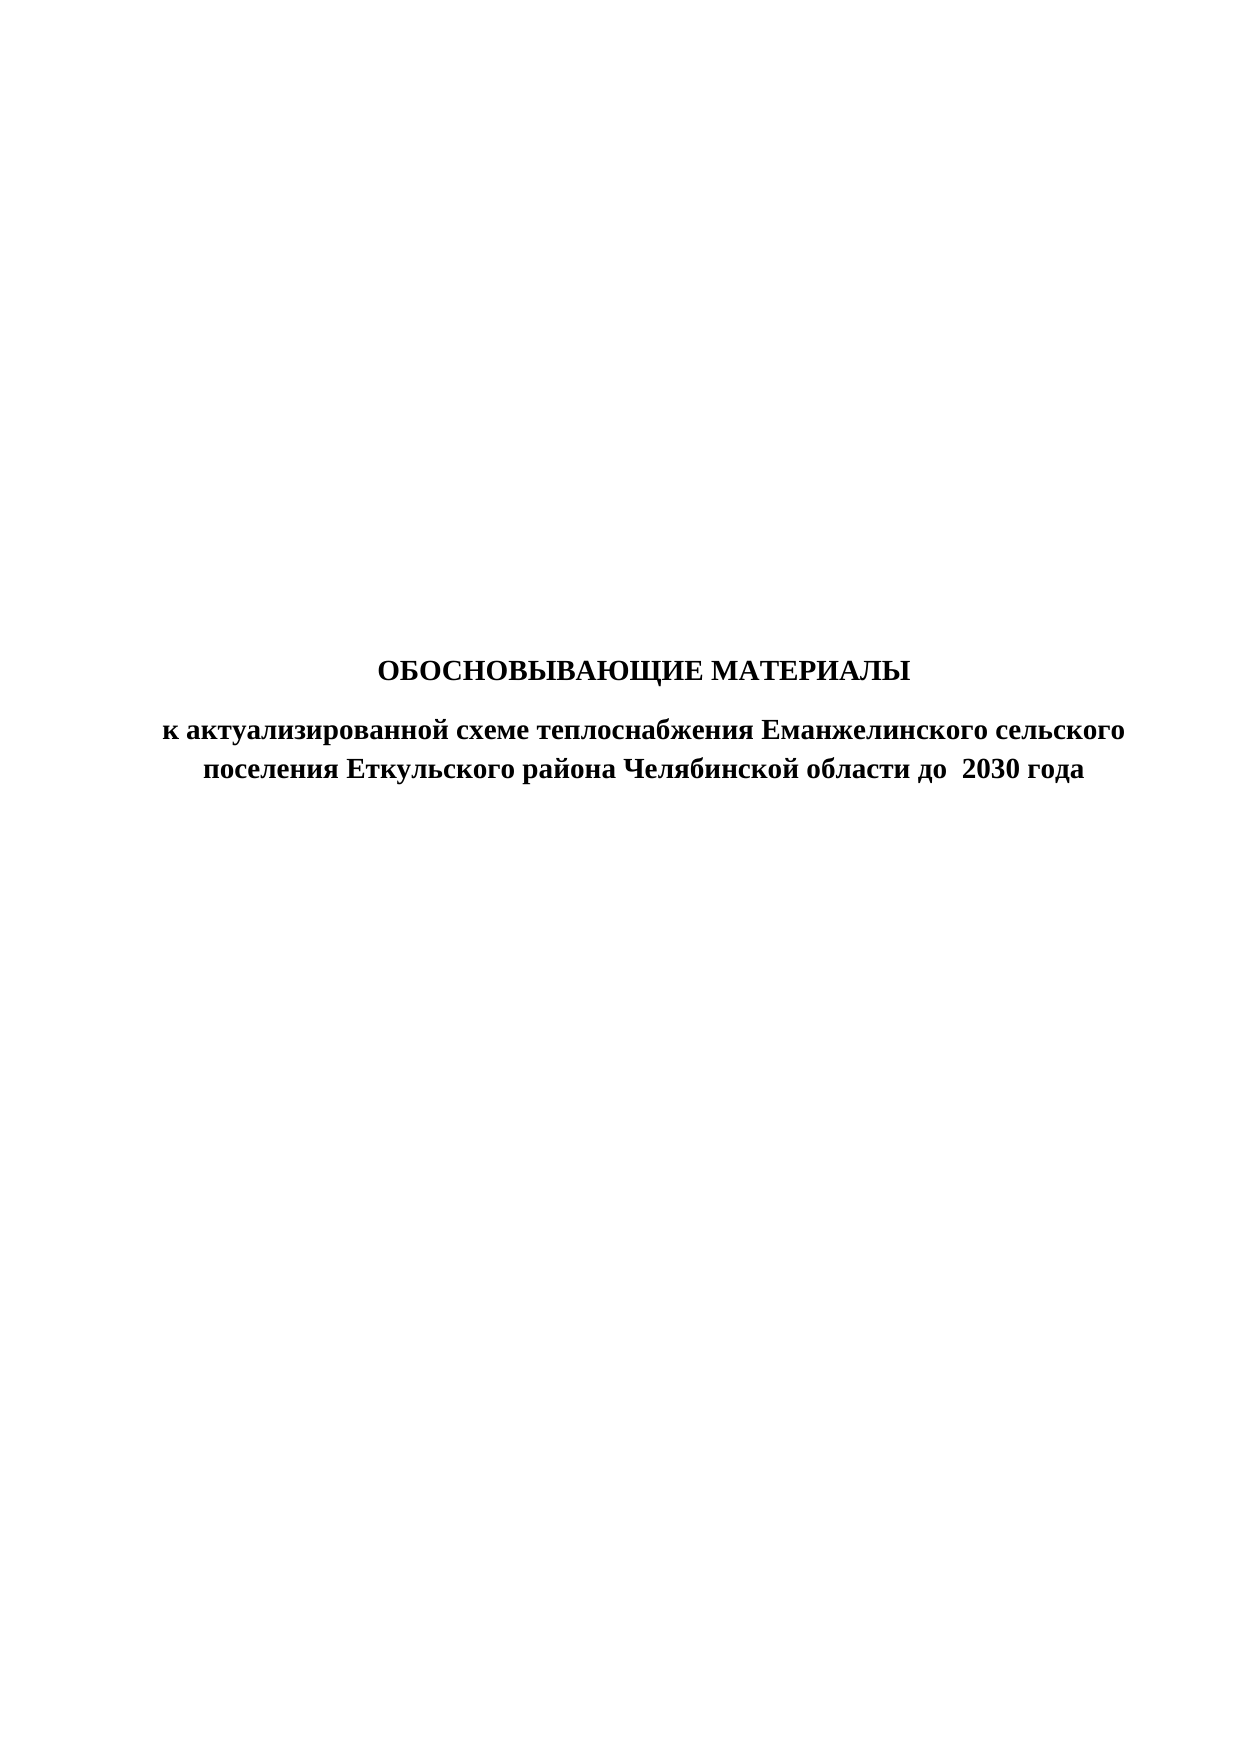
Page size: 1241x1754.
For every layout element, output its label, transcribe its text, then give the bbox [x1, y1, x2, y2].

text к актуализированной схеме теплоснабжения Еманжелинского сельского поселения Еткульского района Челябинской области до 2030 года [106, 712, 1181, 784]
text ОБОСНОВЫВАЮЩИЕ МАТЕРИАЛЫ [106, 653, 1181, 686]
